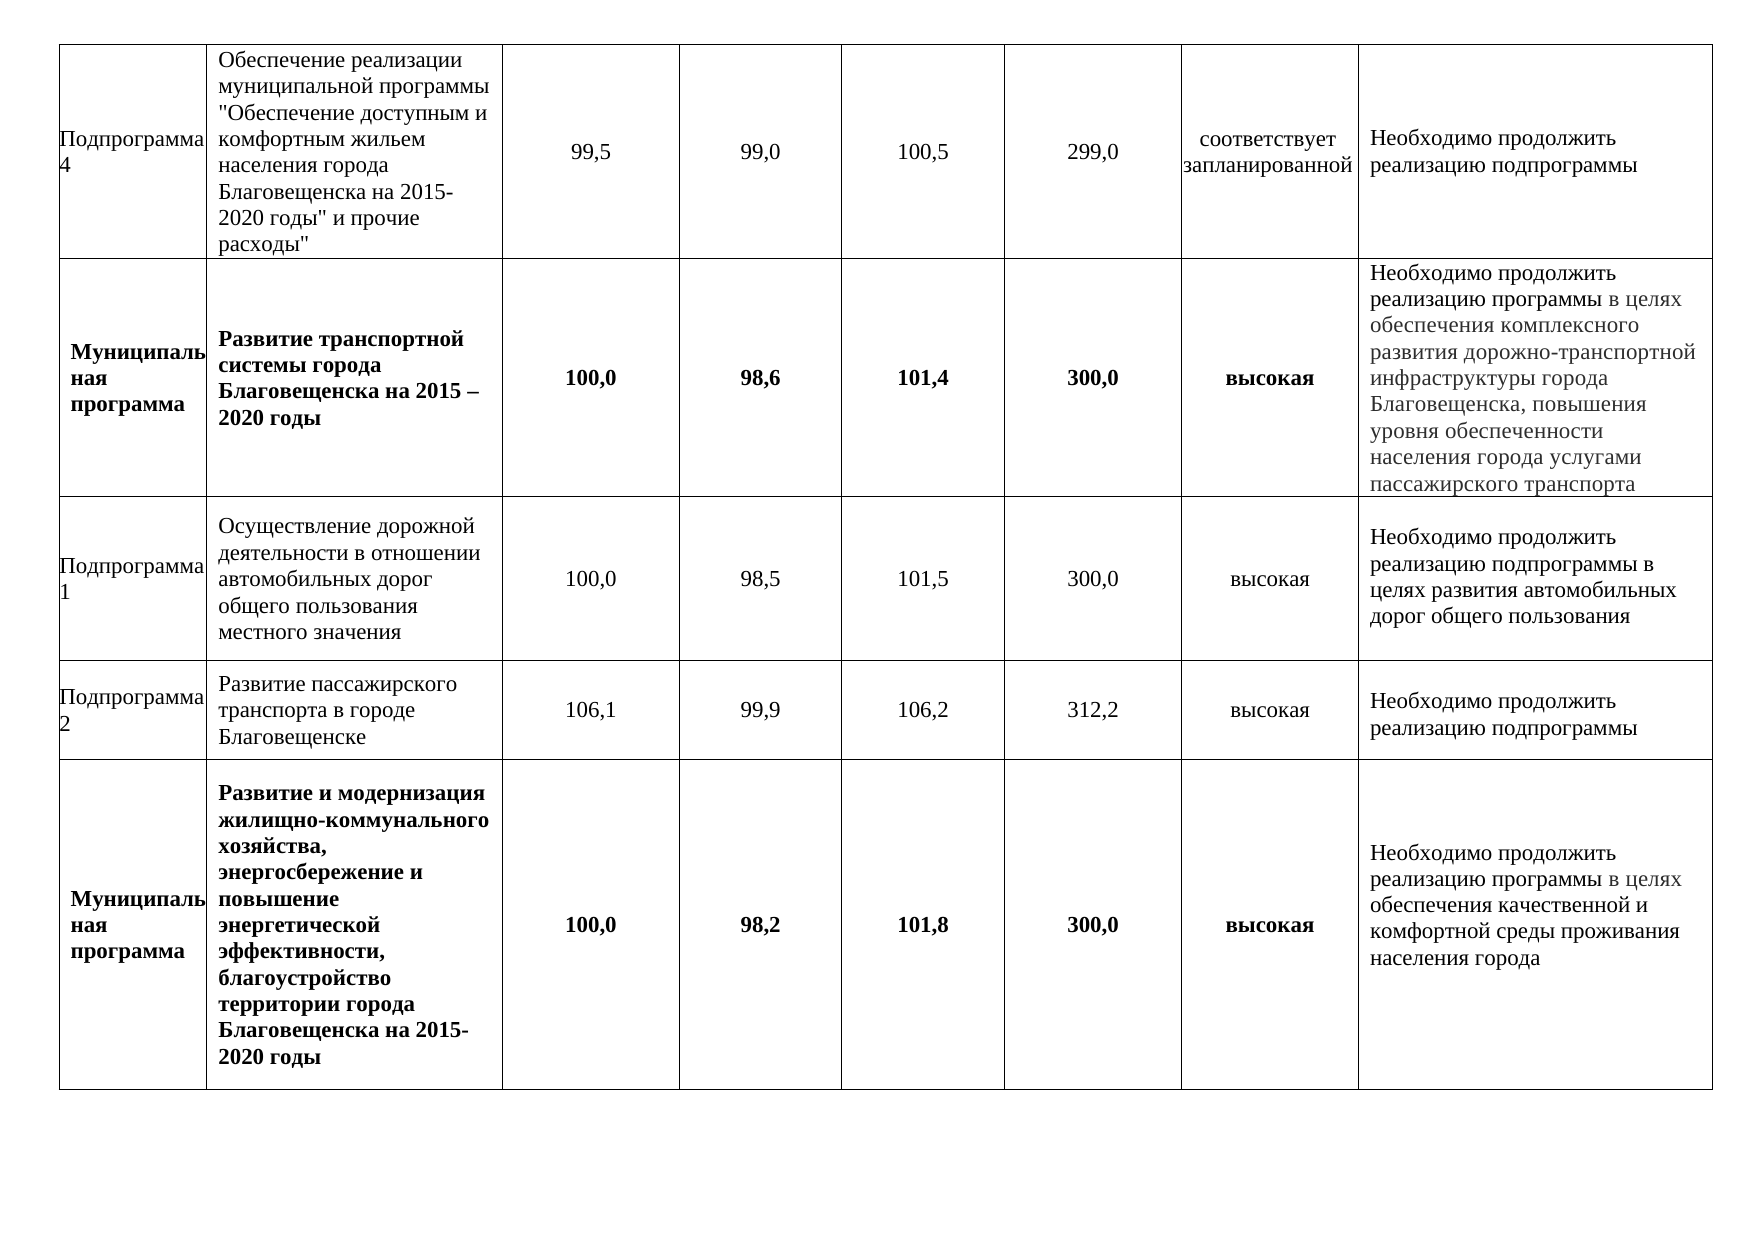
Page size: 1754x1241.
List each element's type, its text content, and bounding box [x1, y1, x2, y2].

table_cell 98,5 [680, 497, 841, 660]
table_cell 101,5 [842, 497, 1004, 660]
table_cell 99,0 [680, 45, 841, 258]
table_cell 98,6 [680, 259, 841, 496]
table_cell высокая [1182, 760, 1358, 1089]
table_cell Подпрограмма 2 [60, 661, 206, 758]
table_cell 100,0 [503, 259, 679, 496]
table_cell Муниципальная программа [60, 760, 206, 1089]
table_cell 300,0 [1005, 497, 1181, 660]
table_cell Обеспечение реализации муниципальной программы "Обеспечение доступным и комфортным жильем населения города Благовещенска на 2015-2020 годы" и прочие расходы" [207, 45, 502, 258]
table_cell 98,2 [680, 760, 841, 1089]
table_cell 106,1 [503, 661, 679, 758]
table_cell 100,5 [842, 45, 1004, 258]
table_cell Развитие и модернизация жилищно-коммунального хозяйства, энергосбережение и повышение энергетической эффективности, благоустройство территории города Благовещенска на 2015-2020 годы [207, 760, 502, 1089]
table_cell высокая [1182, 497, 1358, 660]
table_cell 300,0 [1005, 259, 1181, 496]
table_cell 300,0 [1005, 760, 1181, 1089]
table_cell Муниципальная программа [60, 259, 206, 496]
table_cell Необходимо продолжить реализацию программы в целях обеспечения качественной и комфортной среды проживания населения города [1359, 760, 1712, 1089]
table_cell Осуществление дорожной деятельности в отношении автомобильных дорог общего пользования местного значения [207, 497, 502, 660]
table_cell 101,4 [842, 259, 1004, 496]
table_cell соответствует запланированной [1182, 45, 1358, 258]
table_cell 100,0 [503, 497, 679, 660]
table_cell 312,2 [1005, 661, 1181, 758]
table_cell Развитие пассажирского транспорта в городе Благовещенске [207, 661, 502, 758]
table_cell 299,0 [1005, 45, 1181, 258]
table_cell Подпрограмма 4 [60, 45, 206, 258]
table_cell Развитие транспортной системы города Благовещенска на 2015 – 2020 годы [207, 259, 502, 496]
table_cell 99,9 [680, 661, 841, 758]
table_cell высокая [1182, 259, 1358, 496]
table_cell Необходимо продолжить реализацию программы в целях обеспечения комплексного развития дорожно-транспортной инфраструктуры города Благовещенска, повышения уровня обеспеченности населения города услугами пассажирского транспорта [1359, 259, 1712, 496]
table_cell 101,8 [842, 760, 1004, 1089]
table_cell высокая [1182, 661, 1358, 758]
table_cell 100,0 [503, 760, 679, 1089]
table_cell Необходимо продолжить реализацию подпрограммы в целях развития автомобильных дорог общего пользования [1359, 497, 1712, 660]
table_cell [1359, 45, 1712, 258]
table_cell 99,5 [503, 45, 679, 258]
table_cell 106,2 [842, 661, 1004, 758]
table_cell Подпрограмма 1 [60, 497, 206, 660]
table_cell Необходимо продолжить реализацию подпрограммы [1359, 661, 1712, 758]
